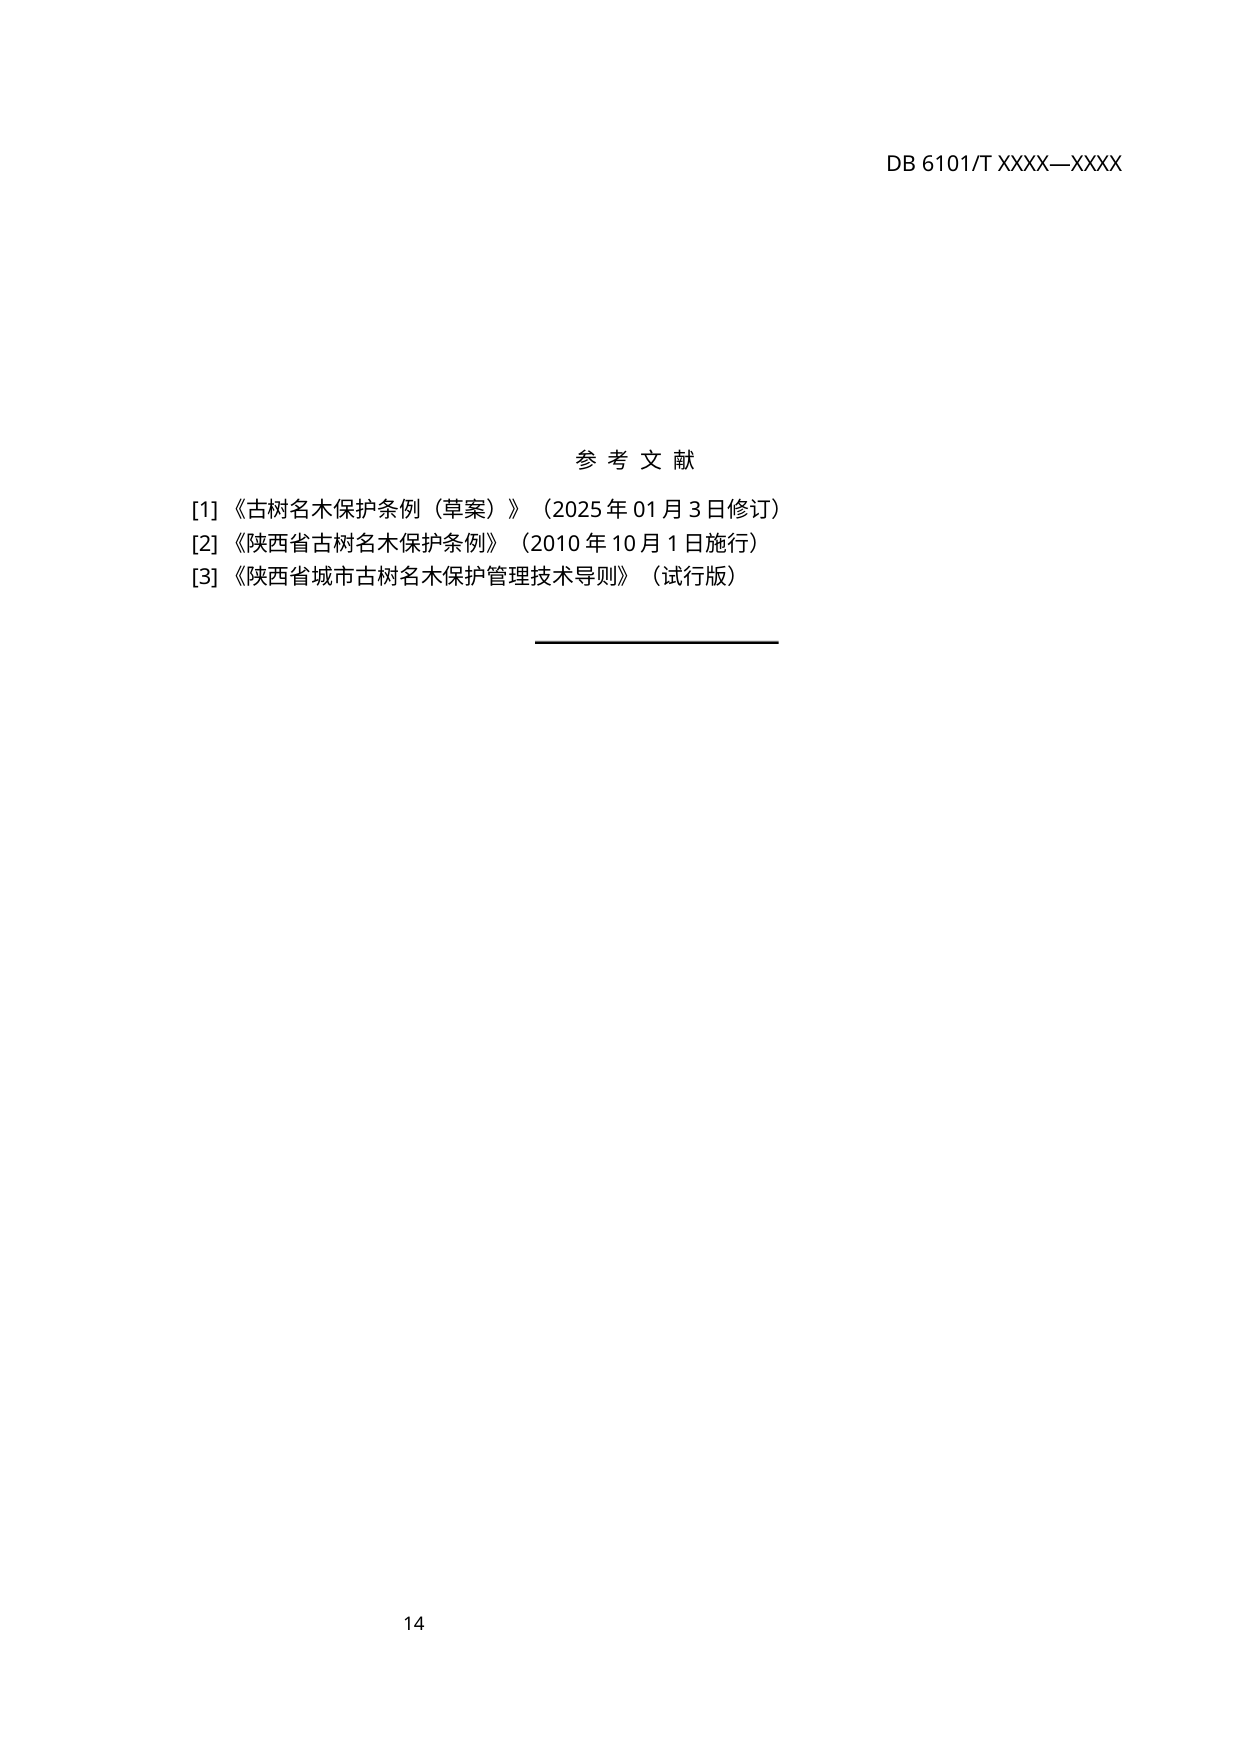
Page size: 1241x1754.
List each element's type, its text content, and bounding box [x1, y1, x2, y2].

list 《陕西省城市古树名木保护管理技术导则》（试行版） [148, 558, 1122, 592]
list 《古树名木保护条例（草案）》（2025年01月3日修订） [148, 492, 1122, 525]
list 《陕西省古树名木保护条例》（2010年10月1日施行） [148, 525, 1122, 558]
text 参考文献 [148, 442, 1122, 475]
picture [535, 592, 779, 644]
